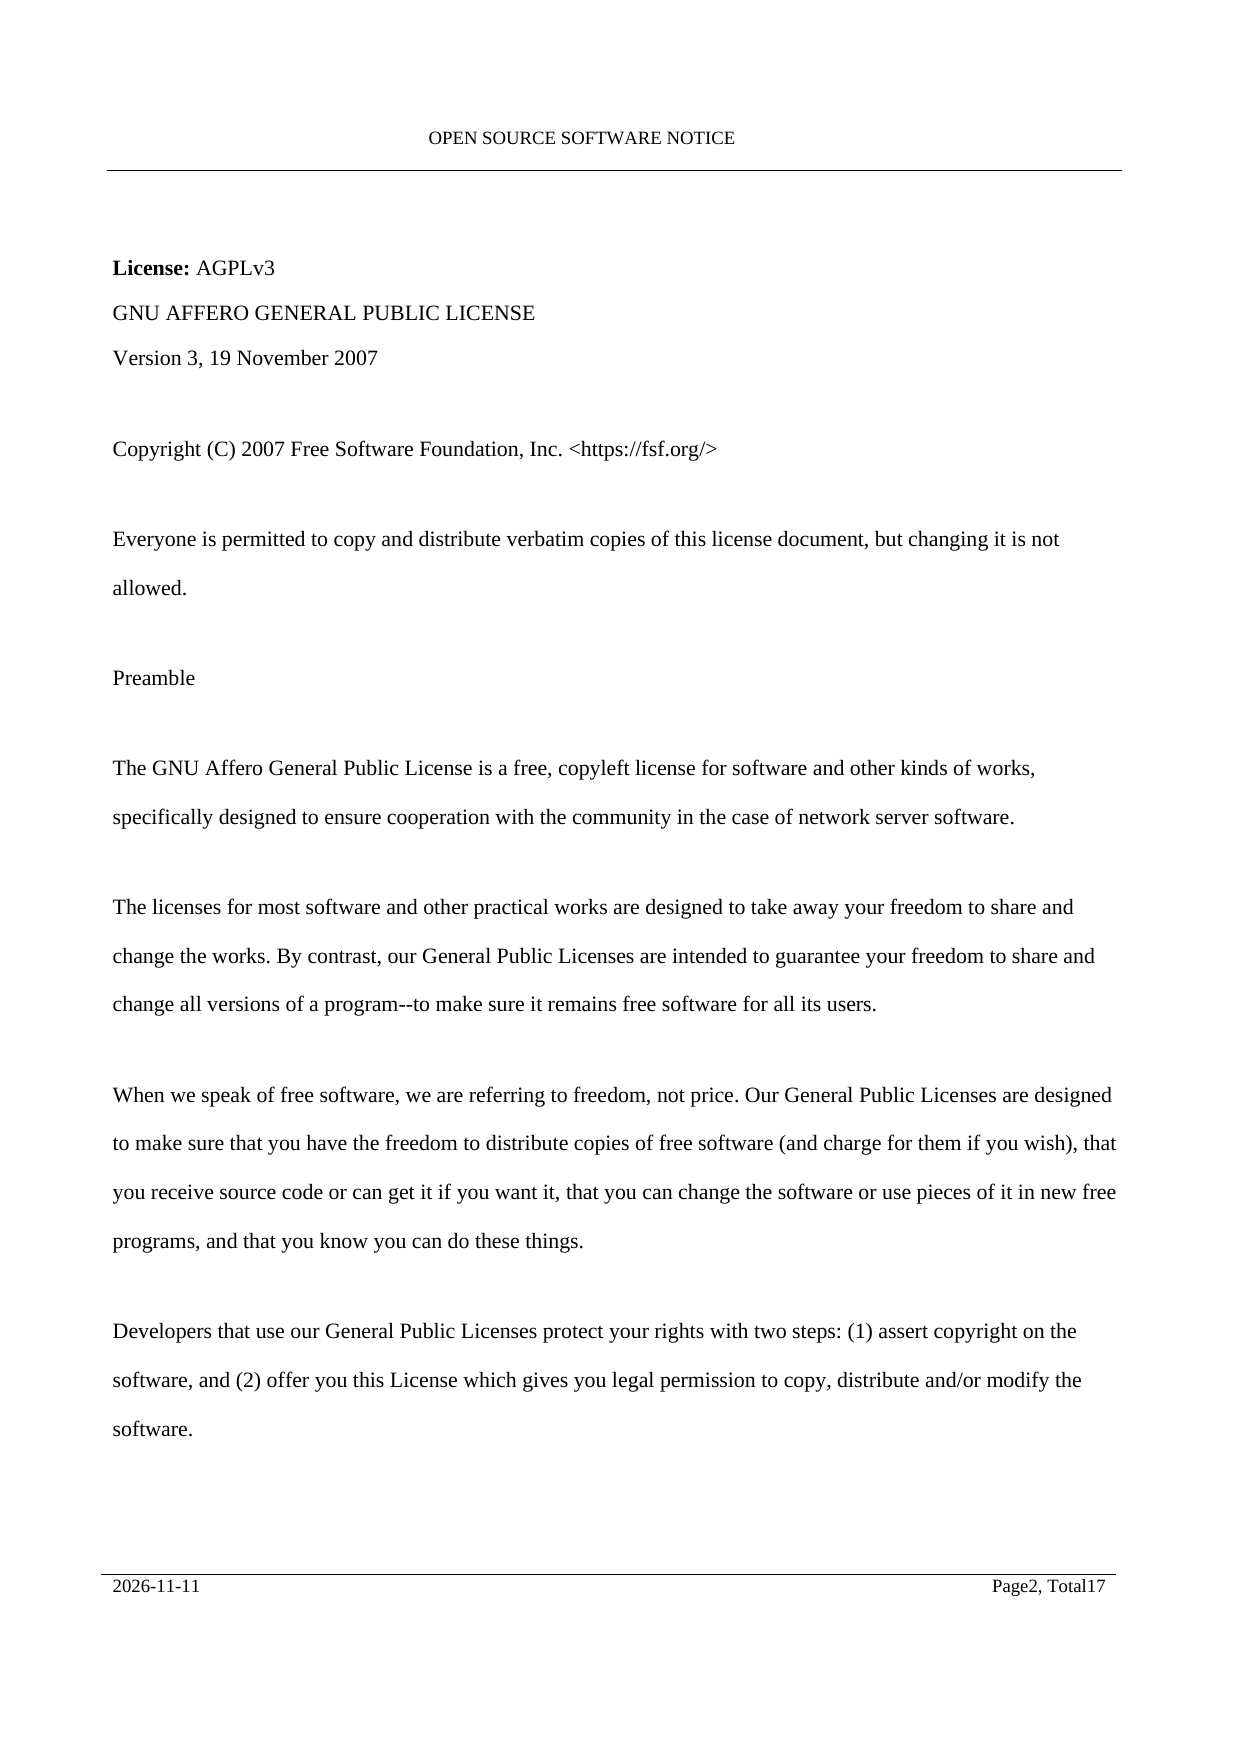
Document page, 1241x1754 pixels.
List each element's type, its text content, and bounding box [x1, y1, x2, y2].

text Preamble [112, 661, 1128, 693]
text Everyone is permitted to copy and distribute verbatim copies of this license document, but changing it is not allowed. [112, 522, 1128, 603]
text Version 3, 19 November 2007 [112, 342, 1128, 374]
text License: AGPLv3 [112, 251, 1128, 284]
text Developers that use our General Public Licenses protect your rights with two steps: (1) assert copyright on the software, and (2) offer you this License which gives you legal permission to copy, distribute and/or modify the software. [112, 1314, 1128, 1444]
text The GNU Affero General Public License is a free, copyleft license for software and other kinds of works, specifically designed to ensure cooperation with the community in the case of network server software. [112, 751, 1128, 832]
text The licenses for most software and other practical works are designed to take away your freedom to share and change the works. By contrast, our General Public Licenses are intended to guarantee your freedom to share and change all versions of a program--to make sure it remains free software for all its users. [112, 890, 1128, 1020]
text When we speak of free software, we are referring to freedom, not price. Our General Public Licenses are designed to make sure that you have the freedom to distribute copies of free software (and charge for them if you wish), that you receive source code or can get it if you want it, that you can change the software or use pieces of it in new free programs, and that you know you can do these things. [112, 1078, 1128, 1257]
text Copyright (C) 2007 Free Software Foundation, Inc. <https://fsf.org/> [112, 432, 1128, 464]
text GNU AFFERO GENERAL PUBLIC LICENSE [112, 297, 1128, 329]
